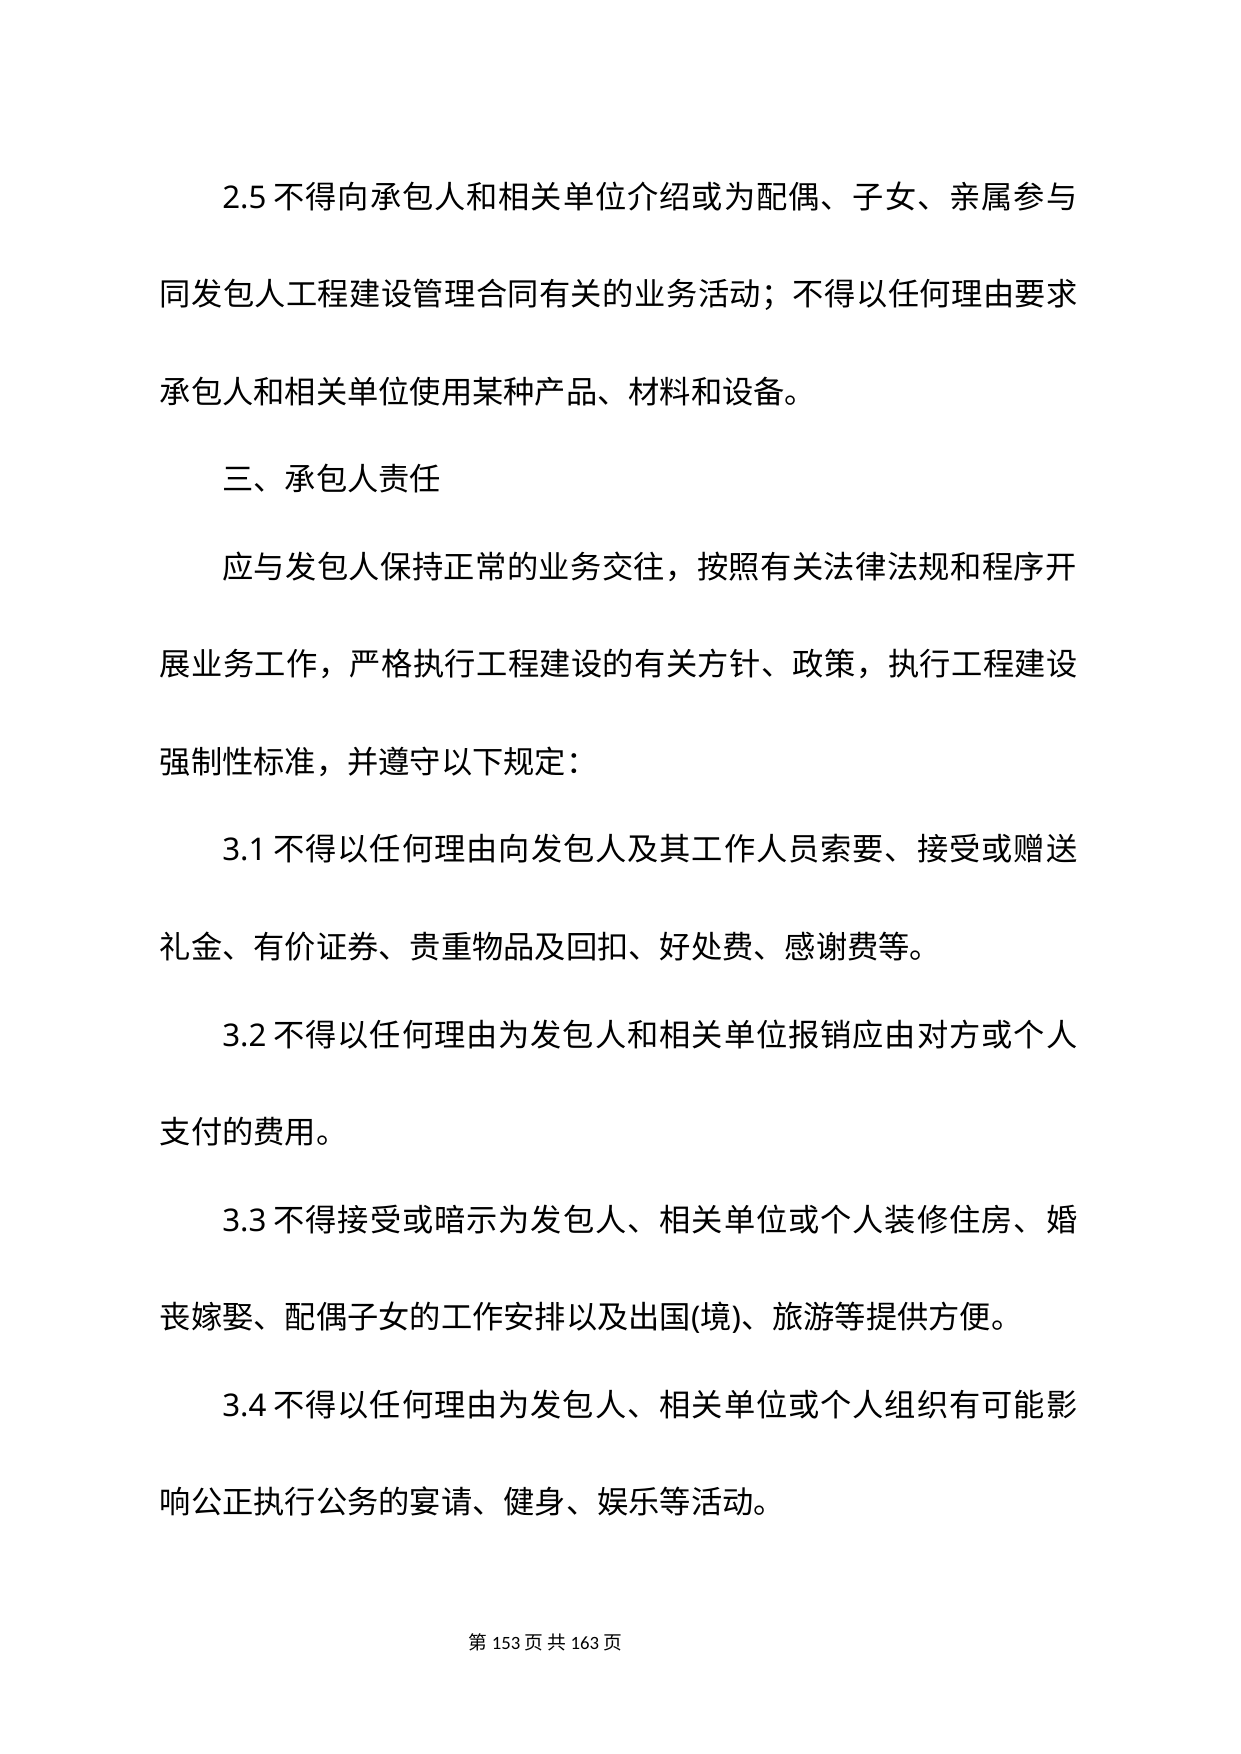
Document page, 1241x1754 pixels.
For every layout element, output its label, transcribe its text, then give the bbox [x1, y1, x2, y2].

text 3.1不得以任何理由向发包人及其工作人员索要、接受或赠送礼金、有价证券、贵重物品及回扣、好处费、感谢费等。 [159, 815, 1078, 977]
text 3.4不得以任何理由为发包人、相关单位或个人组织有可能影响公正执行公务的宴请、健身、娱乐等活动。 [159, 1370, 1078, 1533]
text 2.5不得向承包人和相关单位介绍或为配偶、子女、亲属参与同发包人工程建设管理合同有关的业务活动；不得以任何理由要求承包人和相关单位使用某种产品、材料和设备。 [159, 162, 1078, 422]
text 应与发包人保持正常的业务交往，按照有关法律法规和程序开展业务工作，严格执行工程建设的有关方针、政策，执行工程建设强制性标准，并遵守以下规定： [159, 532, 1078, 792]
text 3.3不得接受或暗示为发包人、相关单位或个人装修住房、婚丧嫁娶、配偶子女的工作安排以及出国(境)、旅游等提供方便。 [159, 1185, 1078, 1347]
text 3.2不得以任何理由为发包人和相关单位报销应由对方或个人支付的费用。 [159, 1000, 1078, 1162]
text 三、承包人责任 [159, 444, 1078, 509]
